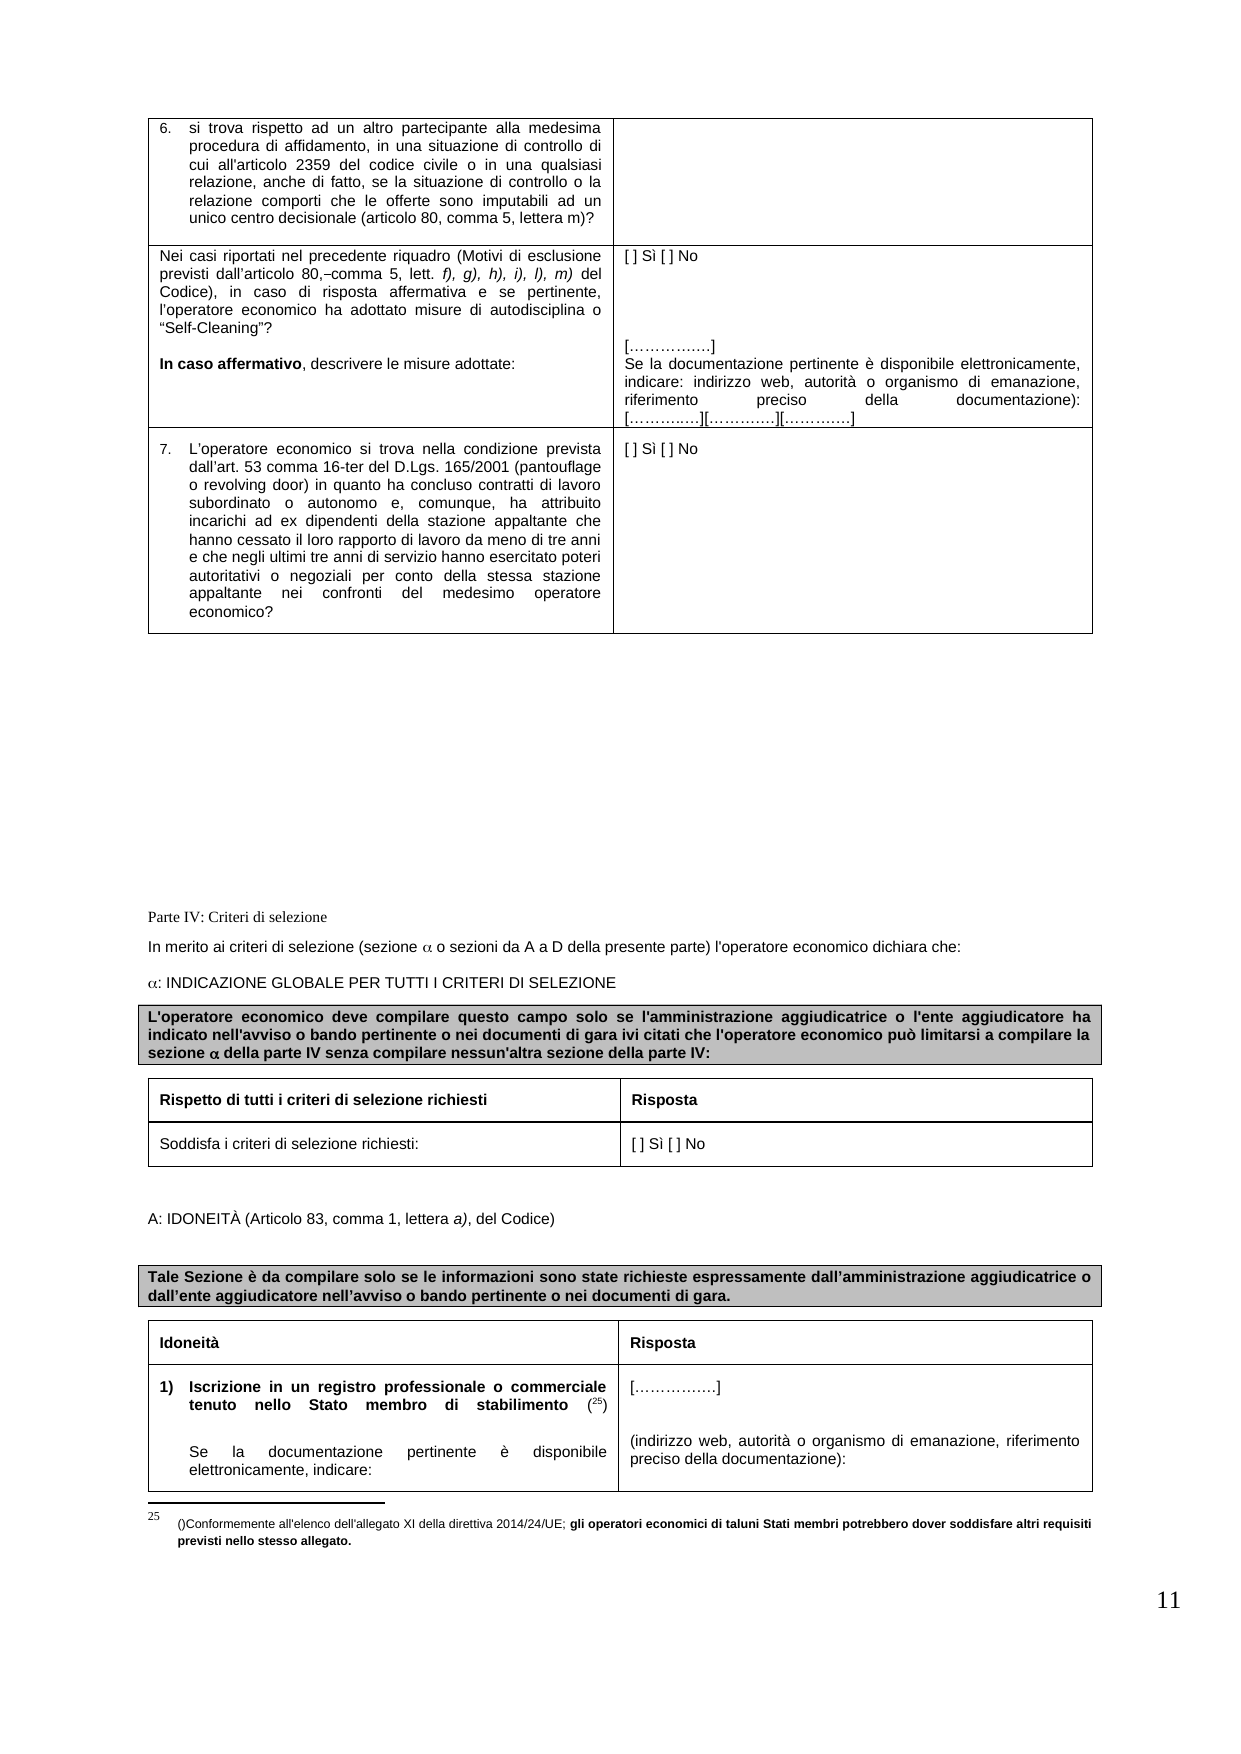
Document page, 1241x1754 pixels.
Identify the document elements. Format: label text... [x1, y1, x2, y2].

title A: Idoneità (Articolo 83, comma 1, lettera a), del Codice) [148, 1209, 1093, 1228]
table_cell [149, 119, 613, 245]
title : Indicazione globale per tutti i criteri di selezione [148, 974, 1093, 992]
table_header Risposta [621, 1079, 1092, 1121]
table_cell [149, 1365, 618, 1491]
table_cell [619, 1365, 1092, 1491]
table_cell [ ] Sì [ ] No [614, 428, 1092, 633]
table_cell [ ] Sì [ ] No [621, 1123, 1092, 1166]
table_header Risposta [619, 1321, 1092, 1364]
table_header Rispetto di tutti i criteri di selezione richiesti [149, 1079, 620, 1121]
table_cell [614, 119, 1092, 245]
text In merito ai criteri di selezione (sezione o sezioni da A a D della presente parte) l'operatore economico dichiara che: [148, 938, 1093, 956]
text Parte IV: Criteri di selezione [148, 908, 1093, 926]
table_cell L’operatore economico si trova nella condizione prevista dall’art. 53 comma 16-ter del D.Lgs. 165/2001 (pantouflage o revolving door) in quanto ha concluso contratti di lavoro subordinato o autonomo e, comunque, ha attribuito incarichi ad ex dipendenti della stazione appaltante che hanno cessato il loro rapporto di lavoro da meno di tre anni e che negli ultimi tre anni di servizio hanno esercitato poteri autoritativi o negoziali per conto della stessa stazione appaltante nei confronti del medesimo operatore economico? [149, 428, 613, 633]
text L'operatore economico deve compilare questo campo solo se l'amministrazione aggiudicatrice o l'ente aggiudicatore ha indicato nell'avviso o bando pertinente o nei documenti di gara ivi citati che l'operatore economico può limitarsi a compilare la sezione della parte IV senza compilare nessun'altra sezione della parte IV: [139, 1006, 1101, 1064]
table_header Idoneità [149, 1321, 618, 1364]
table_cell [ ] Sì [ ] No [………….…] Se la documentazione pertinente è disponibile elettronicamente, indicare: indirizzo web, autorità o organismo di emanazione, riferimento preciso della documentazione): [………..…][……….…][……….…] [614, 246, 1092, 427]
table_cell Nei casi riportati nel precedente riquadro (Motivi di esclusione previsti dall’articolo 80, comma 5, lett. f), g), h), i), l), m) del Codice), in caso di risposta affermativa e se pertinente, l’operatore economico ha adottato misure di autodisciplina o “Self-Cleaning”? In caso affermativo, descrivere le misure adottate: [149, 246, 613, 427]
table_cell Soddisfa i criteri di selezione richiesti: [149, 1123, 620, 1166]
